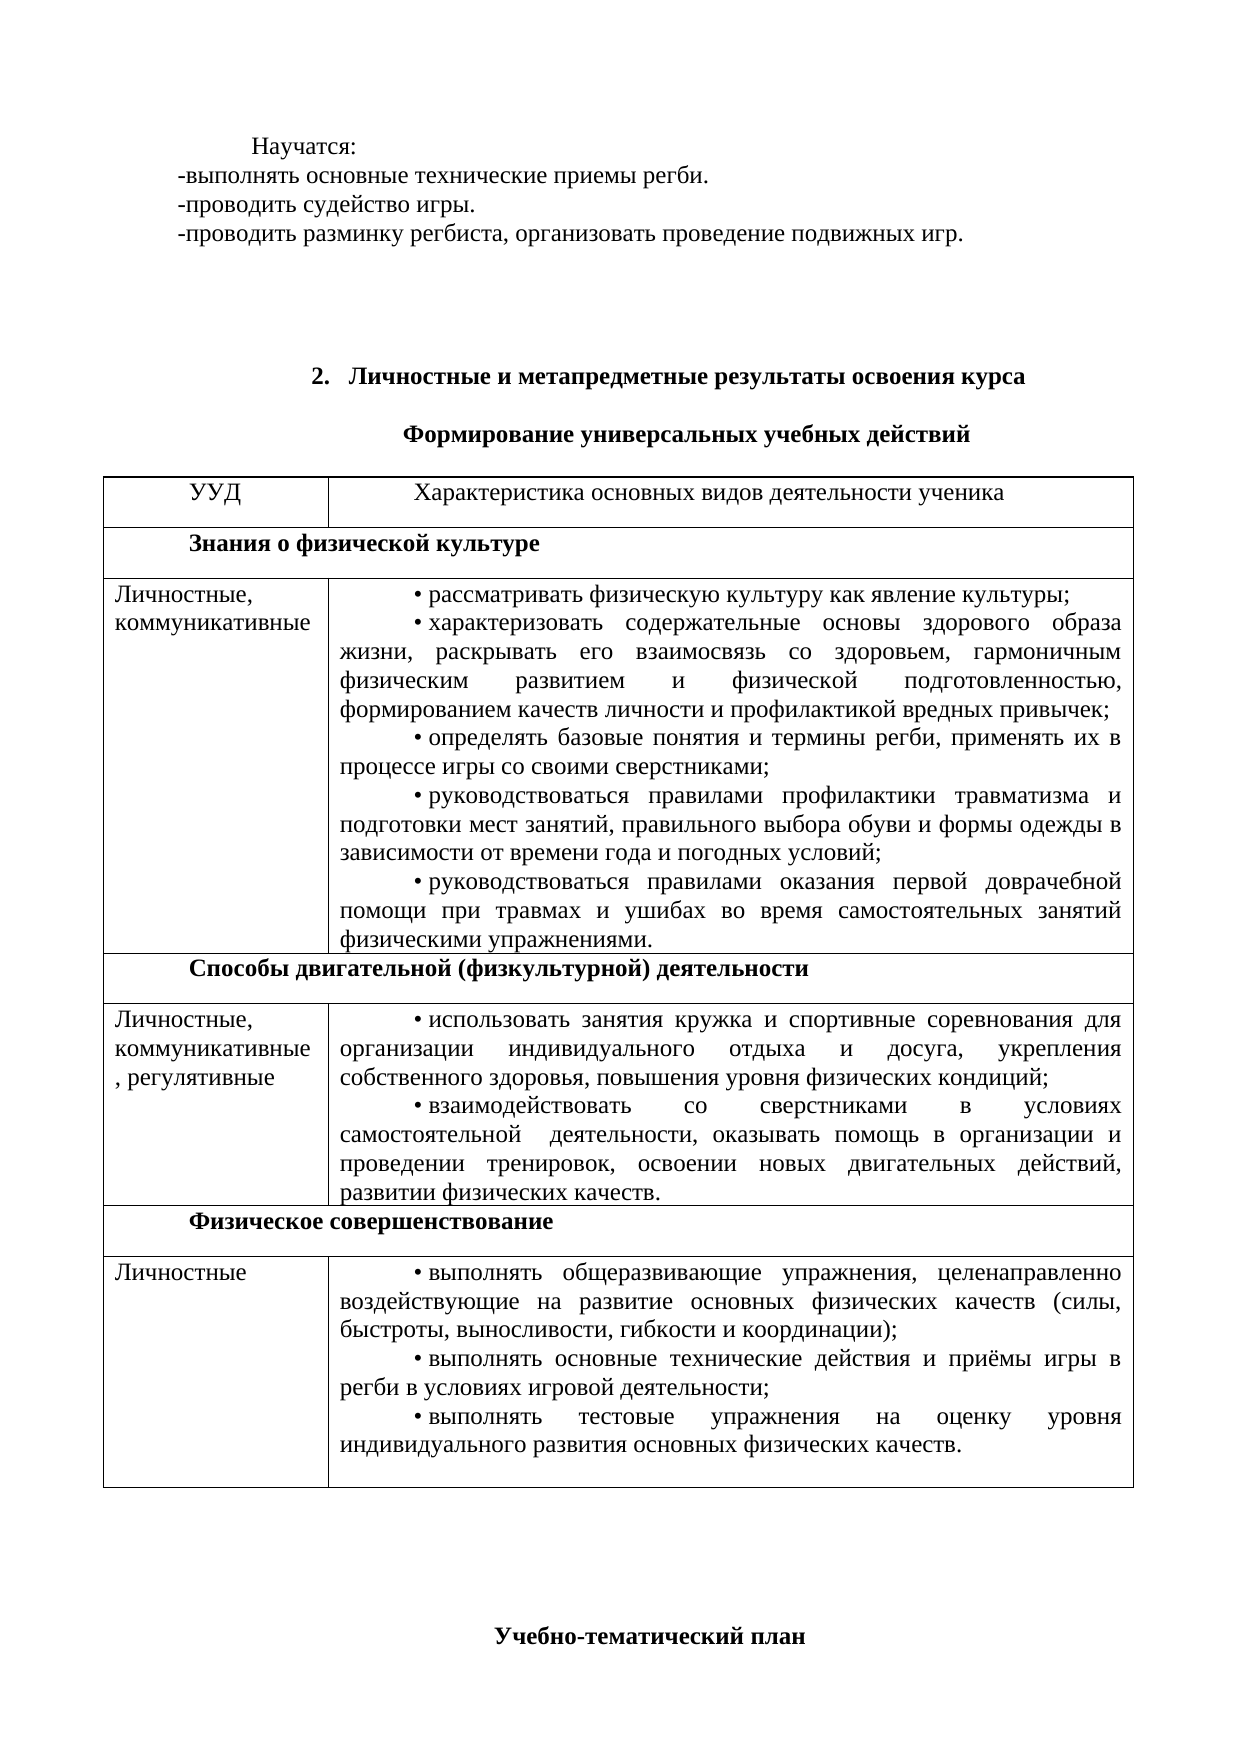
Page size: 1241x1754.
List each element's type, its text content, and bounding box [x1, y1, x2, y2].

text Учебно-тематический план [177, 1621, 1122, 1650]
table_cell Личностные [104, 1257, 328, 1487]
table_cell Личностные, коммуникативные [104, 579, 328, 952]
table_header УУД [104, 478, 328, 527]
list Личностные и метапредметные результаты освоения курса [215, 361, 1122, 390]
table_cell • рассматривать физическую культуру как явление культуры; • характеризовать содержательные основы здорового образа жизни, раскрывать его взаимосвязь со здоровьем, гармоничным физическим развитием и физической подготовленностью, формированием качеств личности и профилактикой вредных привычек; • определять базовые понятия и термины регби, применять их в процессе игры со своими сверстниками; • руководствоваться правилами профилактики травматизма и подготовки мест занятий, правильного выбора обуви и формы одежды в зависимости от времени года и погодных условий; • руководствоваться правилами оказания первой доврачебной помощи при травмах и ушибах во время самостоятельных занятий физическими упражнениями. [329, 579, 1133, 952]
table_cell Физическое совершенствование [104, 1206, 1133, 1256]
text Научатся: [177, 131, 1122, 160]
table_cell Знания о физической культуре [104, 528, 1133, 578]
table_cell Личностные, коммуникативные, регулятивные [104, 1004, 328, 1205]
table_header Характеристика основных видов деятельности ученика [329, 478, 1133, 527]
text -выполнять основные технические приемы регби. [177, 160, 1122, 189]
table_cell Способы двигательной (физкультурной) деятельности [104, 954, 1133, 1003]
table_cell • использовать занятия кружка и спортивные соревнования для организации индивидуального отдыха и досуга, укрепления собственного здоровья, повышения уровня физических кондиций; • взаимодействовать со сверстниками в условиях самостоятельной деятельности, оказывать помощь в организации и проведении тренировок, освоении новых двигательных действий, развитии физических качеств. [329, 1004, 1133, 1205]
text -проводить судейство игры. [177, 189, 1122, 218]
text -проводить разминку регбиста, организовать проведение подвижных игр. [177, 218, 1122, 246]
list Формирование универсальных учебных действий [177, 419, 1122, 448]
table_cell • выполнять общеразвивающие упражнения, целенаправленно воздействующие на развитие основных физических качеств (силы, быстроты, выносливости, гибкости и координации); • выполнять основные технические действия и приёмы игры в регби в условиях игровой деятельности; • выполнять тестовые упражнения на оценку уровня индивидуального развития основных физических качеств. [329, 1257, 1133, 1487]
